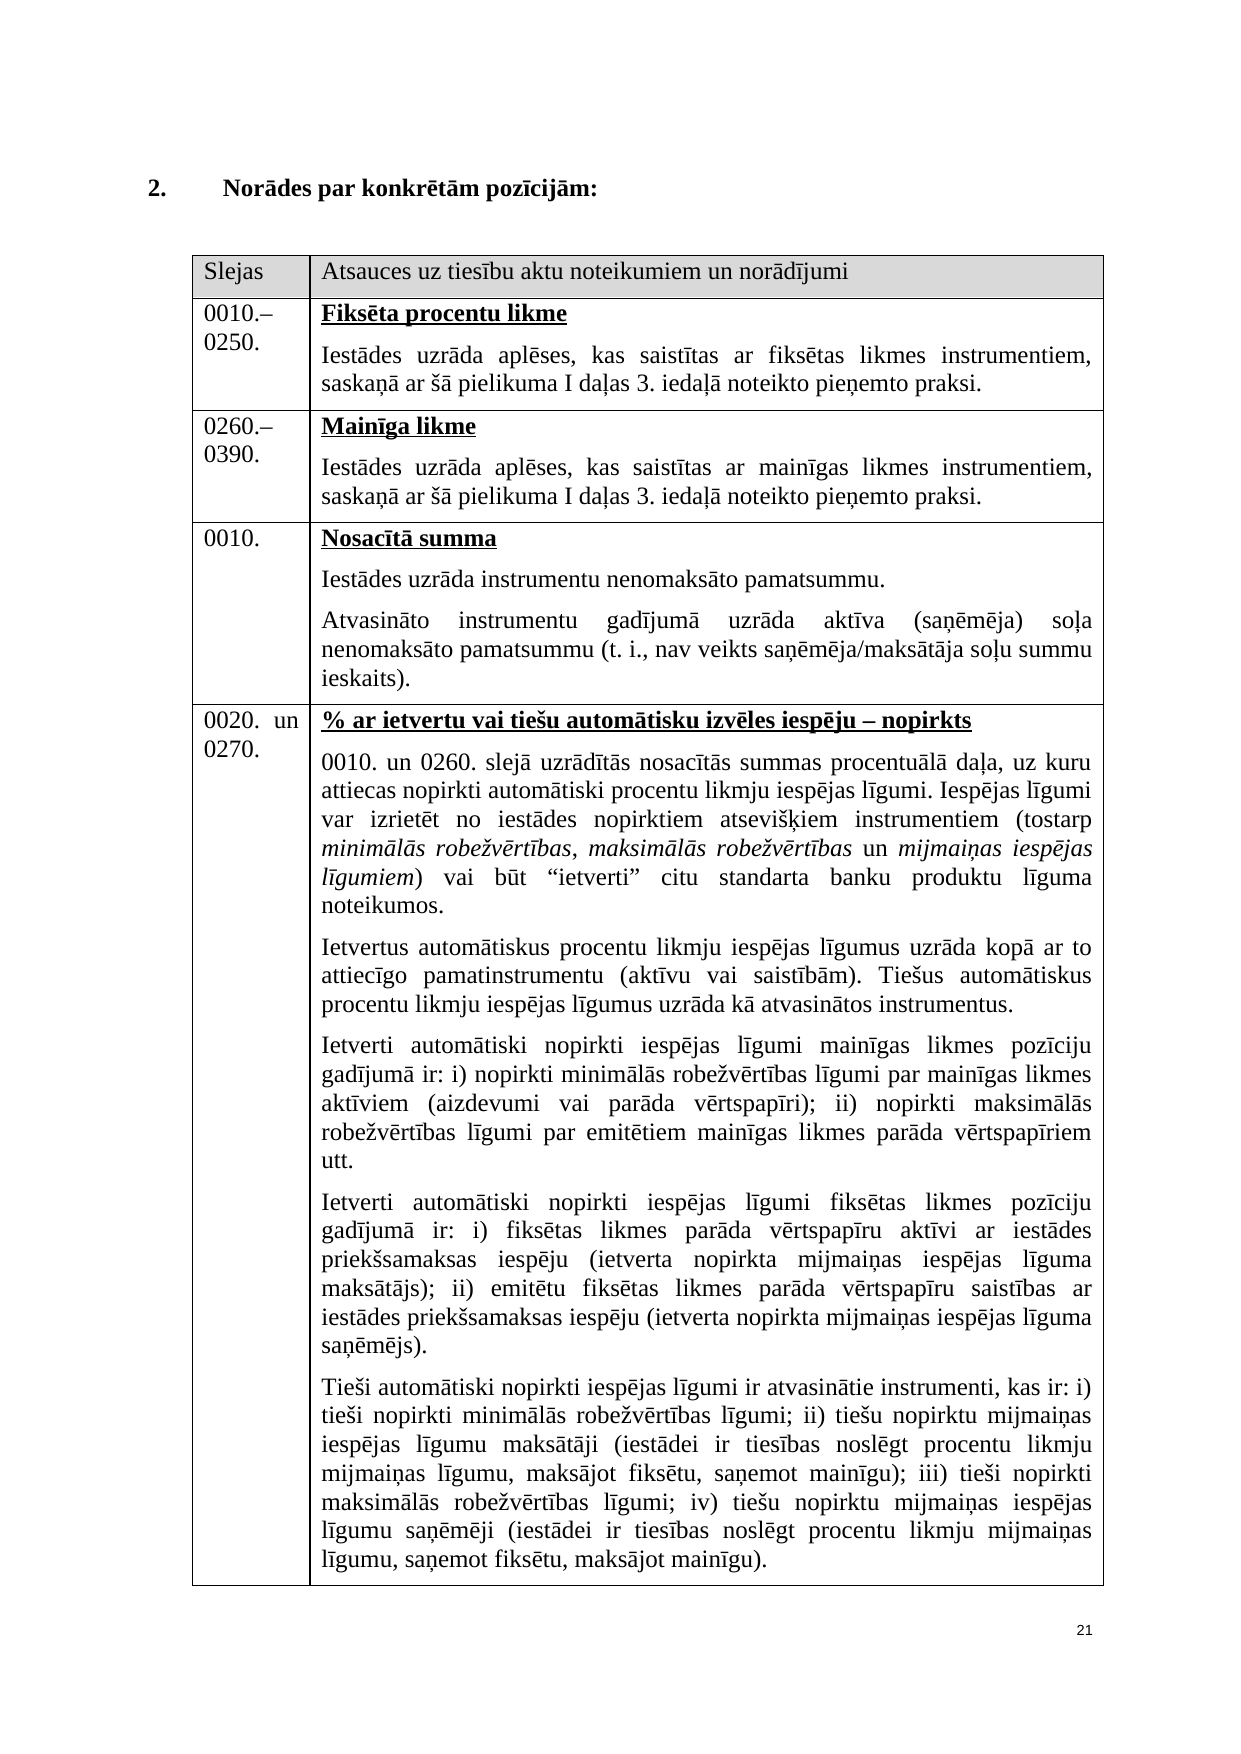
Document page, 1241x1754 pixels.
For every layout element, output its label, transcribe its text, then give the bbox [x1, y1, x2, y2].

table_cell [311, 705, 1103, 1585]
table_cell 0010.–0250. [193, 299, 309, 410]
table_cell Nosacītā summa Iestādes uzrāda instrumentu nenomaksāto pamatsummu. Atvasināto instrumentu gadījumā uzrāda aktīva (saņēmēja) soļa nenomaksāto pamatsummu (t. i., nav veikts saņēmēja/maksātāja soļu summu ieskaits). [311, 523, 1103, 704]
table_cell 0260.–0390. [193, 411, 309, 522]
table_cell 0020. un 0270. [193, 705, 309, 1585]
table_cell Mainīga likme Iestādes uzrāda aplēses, kas saistītas ar mainīgas likmes instrumentiem, saskaņā ar šā pielikuma I daļas 3. iedaļā noteikto pieņemto praksi. [311, 411, 1103, 522]
table_header Atsauces uz tiesību aktu noteikumiem un norādījumi [311, 256, 1103, 297]
table_cell Fiksēta procentu likme Iestādes uzrāda aplēses, kas saistītas ar fiksētas likmes instrumentiem, saskaņā ar šā pielikuma I daļas 3. iedaļā noteikto pieņemto praksi. [311, 299, 1103, 410]
table_header Slejas [193, 256, 309, 297]
table_cell 0010. [193, 523, 309, 704]
list 2. Norādes par konkrētām pozīcijām: [148, 173, 1093, 201]
